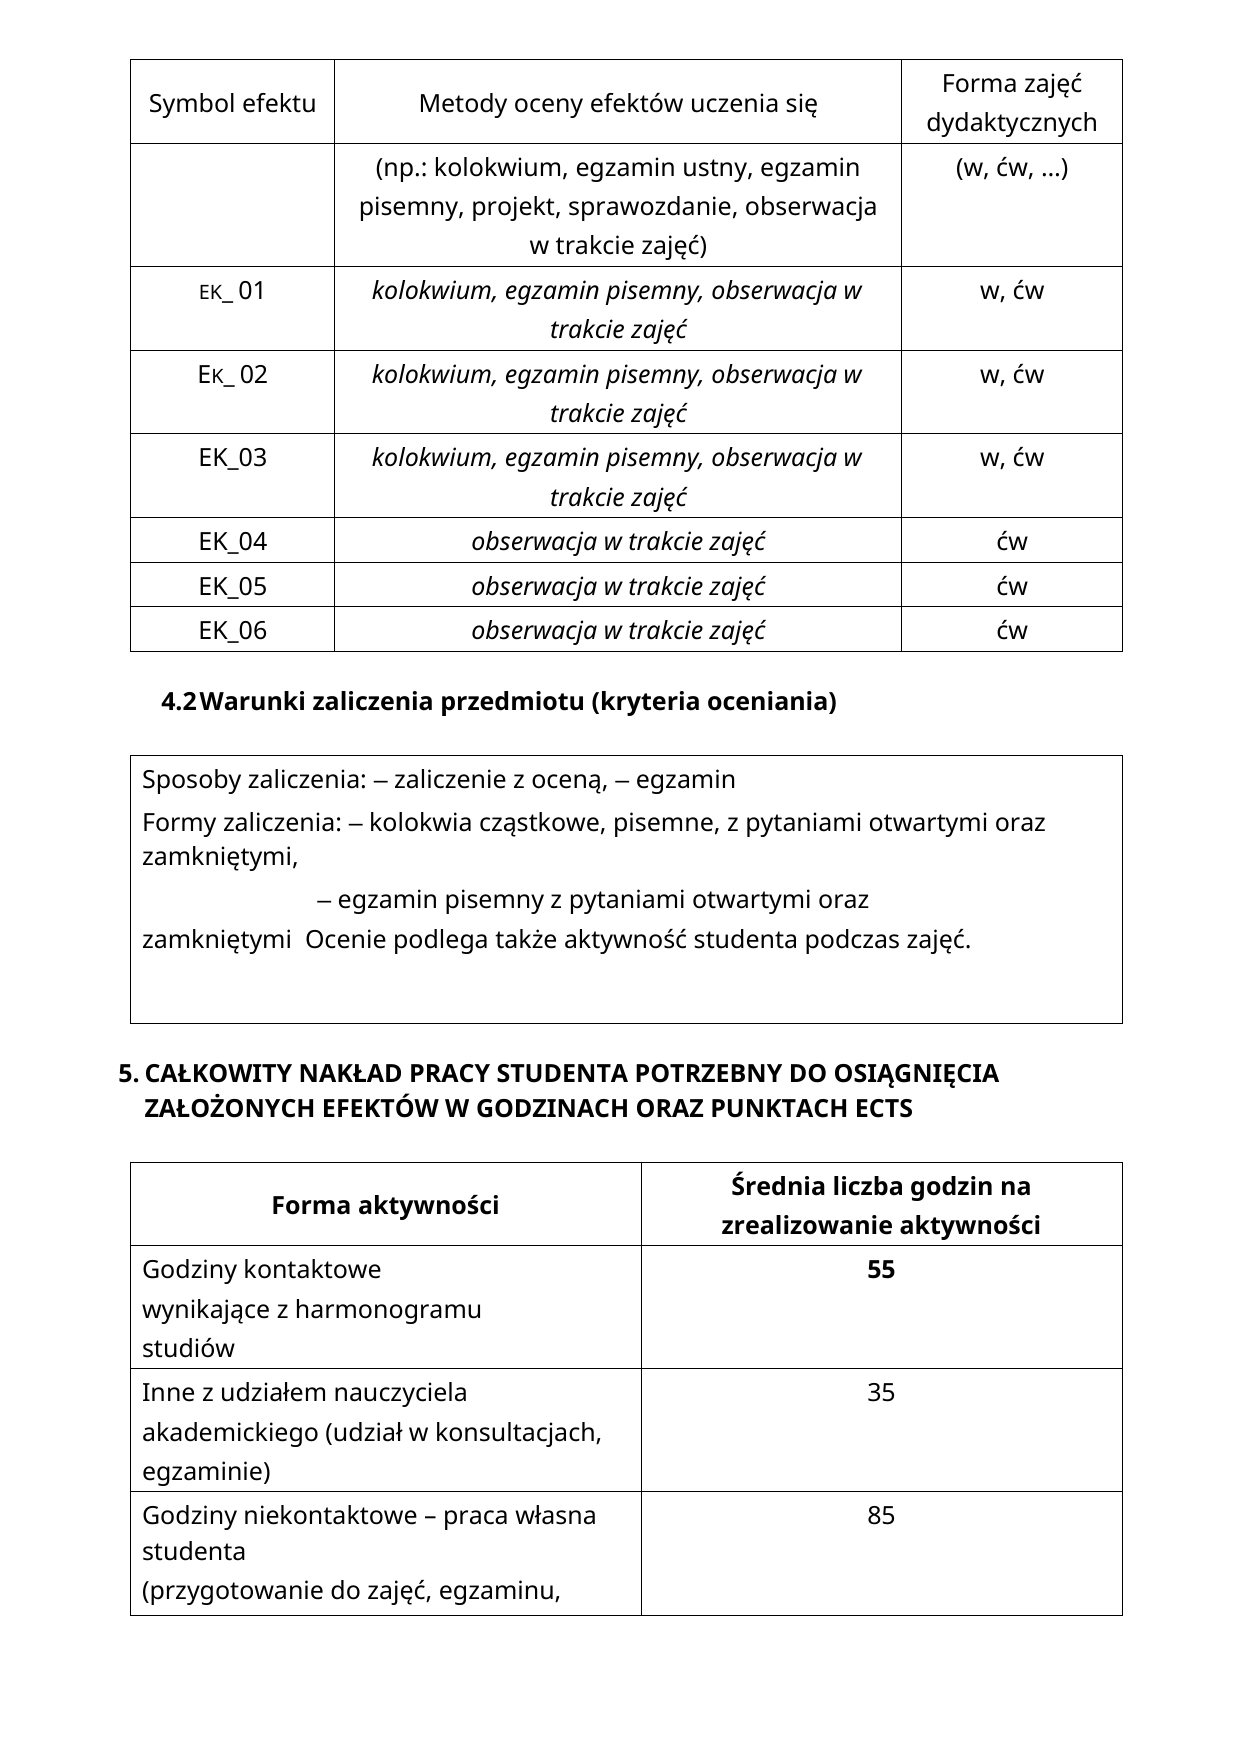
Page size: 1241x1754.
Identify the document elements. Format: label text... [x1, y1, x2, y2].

table_cell kolokwium, egzamin pisemny, obserwacja w trakcie zajęć [335, 434, 901, 517]
table_cell EK_ 02 [131, 351, 334, 433]
table_cell w, ćw [902, 351, 1122, 433]
table_cell EK_04 [131, 518, 334, 562]
table_cell w, ćw [902, 434, 1122, 517]
table_cell obserwacja w trakcie zajęć [335, 607, 901, 651]
table_cell EK_ 01 [131, 267, 334, 349]
table_cell EK_03 [131, 434, 334, 517]
list Warunki zaliczenia przedmiotu (kryteria oceniania) [161, 684, 1122, 718]
table_header Forma zajęć dydaktycznych [902, 60, 1122, 143]
table_cell Inne z udziałem nauczyciela akademickiego (udział w konsultacjach, egzaminie) [131, 1369, 641, 1491]
table_header Forma aktywności [131, 1163, 641, 1245]
table_cell ćw [902, 563, 1122, 606]
table_cell obserwacja w trakcie zajęć [335, 563, 901, 606]
table_header Symbol efektu [131, 60, 334, 143]
table_cell 35 [642, 1369, 1122, 1491]
table_cell kolokwium, egzamin pisemny, obserwacja w trakcie zajęć [335, 351, 901, 433]
table_cell [131, 144, 334, 266]
table_cell 85 [642, 1492, 1122, 1614]
list CAŁKOWITY NAKŁAD PRACY STUDENTA POTRZEBNY DO OSIĄGNIĘCIA ZAŁOŻONYCH EFEKTÓW W GODZINACH ORAZ PUNKTACH ECTS [118, 1056, 1122, 1124]
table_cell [131, 1492, 641, 1614]
table_cell w, ćw [902, 267, 1122, 349]
table_cell obserwacja w trakcie zajęć [335, 518, 901, 562]
table_cell (w, ćw, …) [902, 144, 1122, 266]
table_cell Godziny kontaktowe wynikające z harmonogramu studiów [131, 1246, 641, 1368]
table_cell ćw [902, 607, 1122, 651]
table_cell EK_06 [131, 607, 334, 651]
table_header Metody oceny efektów uczenia się [335, 60, 901, 143]
table_header Średnia liczba godzin na zrealizowanie aktywności [642, 1163, 1122, 1245]
table_cell ćw [902, 518, 1122, 562]
table_cell kolokwium, egzamin pisemny, obserwacja w trakcie zajęć [335, 267, 901, 349]
table_cell 55 [642, 1246, 1122, 1368]
table_cell (np.: kolokwium, egzamin ustny, egzamin pisemny, projekt, sprawozdanie, obserwacja w trakcie zajęć) [335, 144, 901, 266]
table_header Sposoby zaliczenia: ‒ zaliczenie z oceną, ‒ egzamin Formy zaliczenia: ‒ kolokwia cząstkowe, pisemne, z pytaniami otwartymi oraz zamkniętymi, ‒ egzamin pisemny z pytaniami otwartymi oraz zamkniętymi Ocenie podlega także aktywność studenta podczas zajęć. [131, 756, 1122, 1023]
table_cell EK_05 [131, 563, 334, 606]
